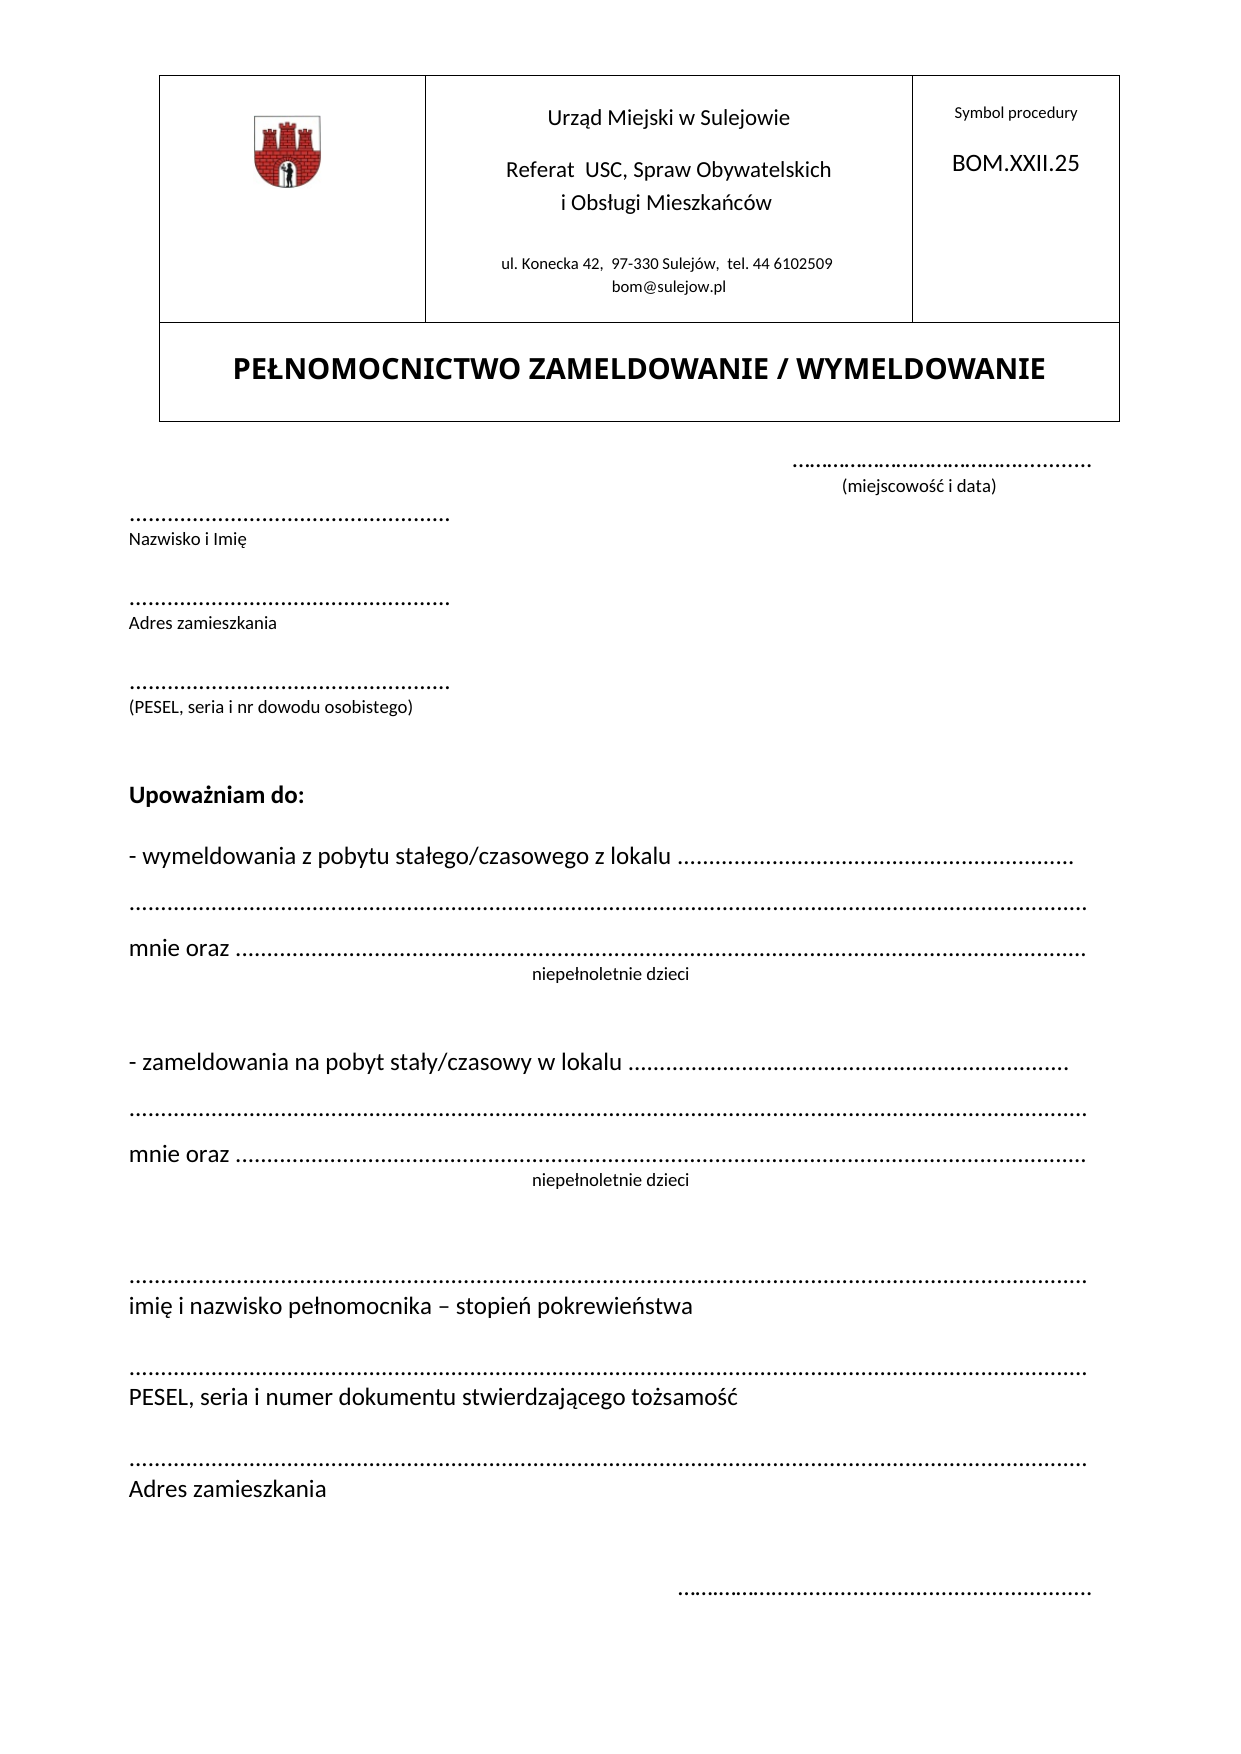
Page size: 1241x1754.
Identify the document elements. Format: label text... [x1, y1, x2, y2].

text (miejscowość i data) [842, 474, 1093, 497]
text ................................................... [129, 665, 1093, 695]
text Nazwisko i Imię [129, 527, 1093, 550]
text ........................................................................................................................................................ [129, 1351, 1093, 1381]
table_header [160, 76, 425, 322]
text - wymeldowania z pobytu stałego/czasowego z lokalu ............................................................... [129, 840, 1093, 871]
text imię i nazwisko pełnomocnika – stopień pokrewieństwa [129, 1290, 1093, 1320]
text (PESEL, seria i nr dowodu osobistego) [129, 695, 1093, 718]
text mnie oraz ....................................................................................................................................... [129, 1138, 1093, 1168]
text Adres zamieszkania [129, 611, 1093, 634]
text ........................................................................................................................................................ [129, 1259, 1093, 1290]
picture [253, 115, 323, 189]
text Upoważniam do: [129, 779, 1093, 810]
text - zameldowania na pobyt stały/czasowy w lokalu ...................................................................... [129, 1046, 1093, 1077]
text Adres zamieszkania [129, 1473, 1093, 1503]
text ........................................................................................................................................................ [129, 1092, 1093, 1123]
text mnie oraz ....................................................................................................................................... [129, 932, 1093, 962]
text ........................................................................................................................................................ [129, 886, 1093, 917]
table_header Symbol procedury BOM.XXII.25 [913, 76, 1119, 322]
text niepełnoletnie dzieci [129, 962, 1093, 985]
table_cell PEŁNOMOCNICTWO ZAMELDOWANIE / WYMELDOWANIE [160, 323, 1119, 421]
text ................................................... [129, 581, 1093, 611]
text …….………................................................... [148, 1571, 1093, 1602]
text …………………………………............ [148, 443, 1093, 474]
text PESEL, seria i numer dokumentu stwierdzającego tożsamość [129, 1381, 1093, 1412]
text ........................................................................................................................................................ [129, 1442, 1093, 1473]
text ................................................... [129, 497, 1093, 527]
table_header Urząd Miejski w Sulejowie Referat USC, Spraw Obywatelskich i Obsługi Mieszkańców ul. Konecka 42, 97-330 Sulejów, tel. 44 6102509 bom@sulejow.pl [426, 76, 912, 322]
text niepełnoletnie dzieci [129, 1168, 1093, 1191]
